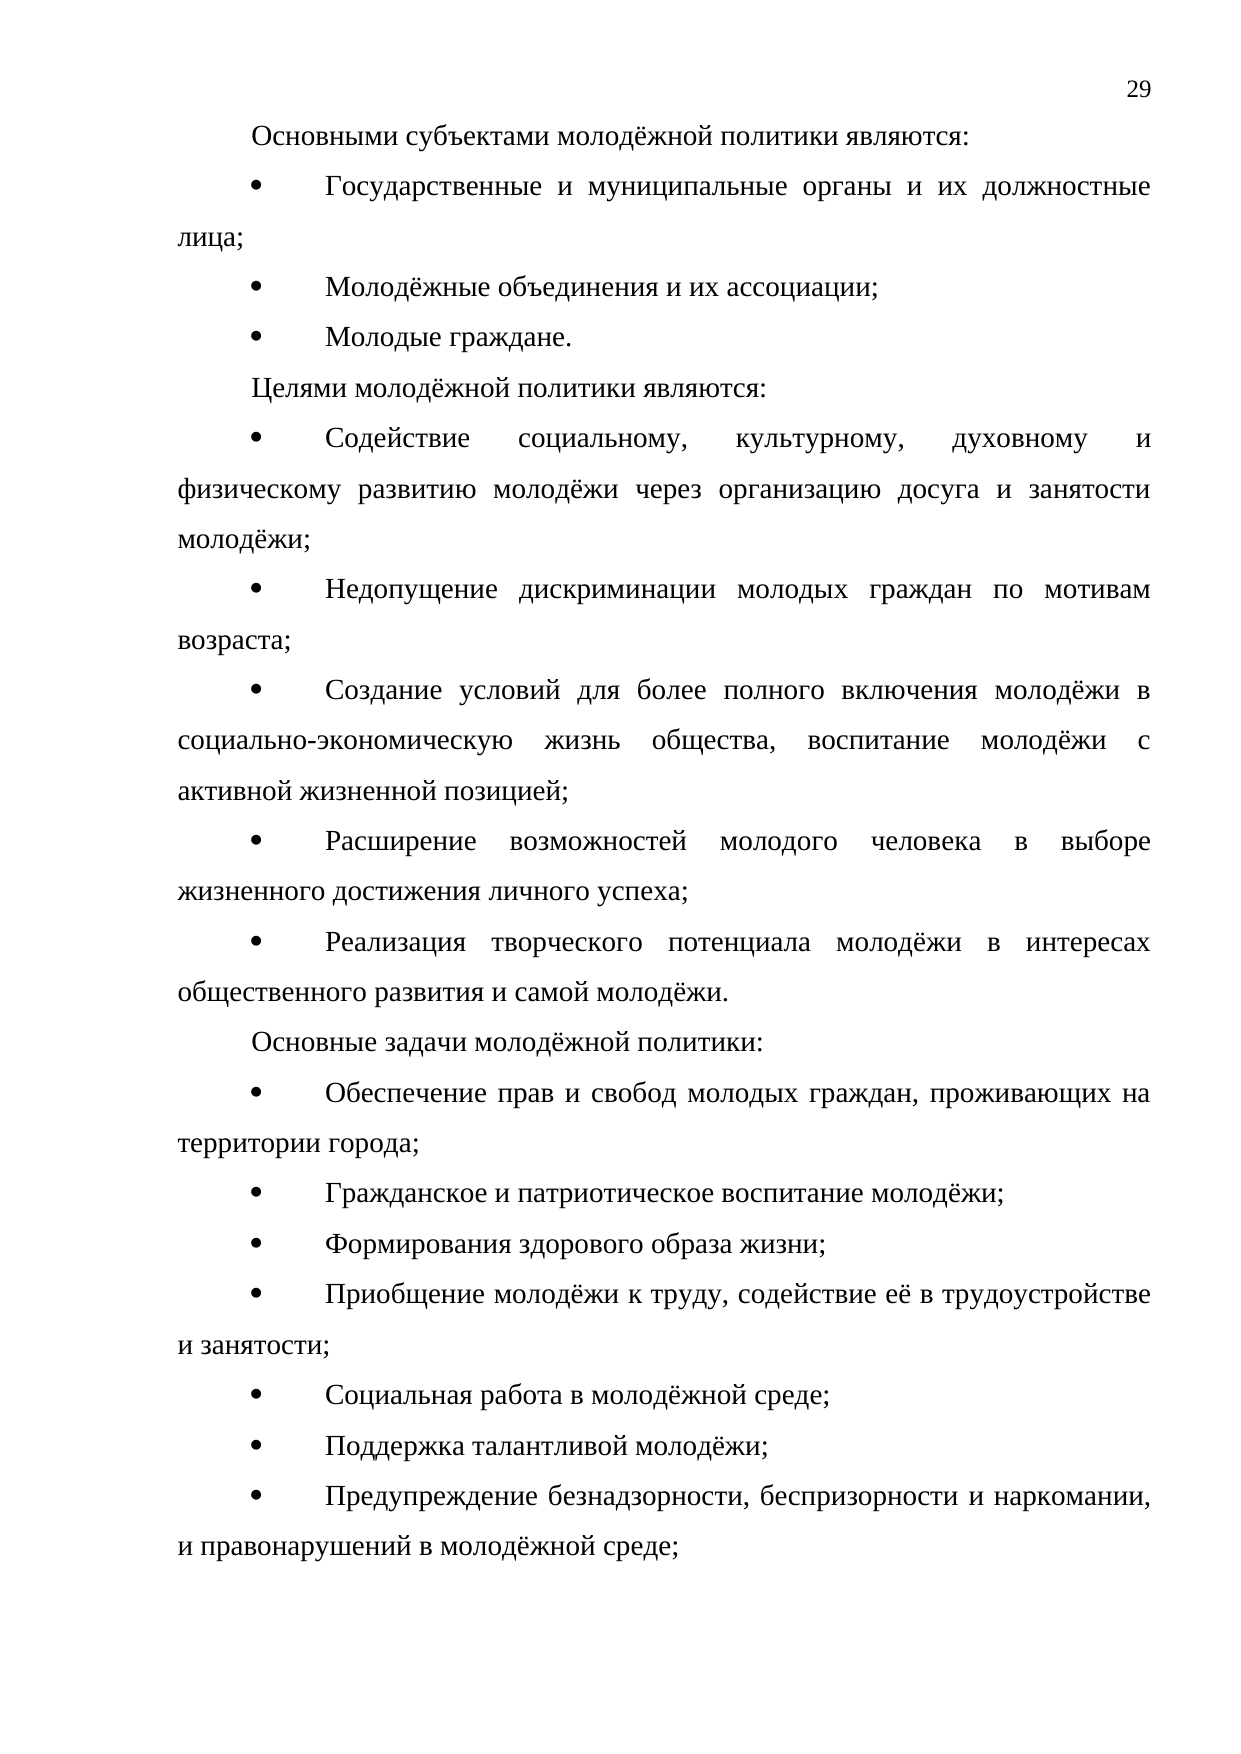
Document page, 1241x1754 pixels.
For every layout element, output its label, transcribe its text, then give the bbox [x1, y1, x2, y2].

list Социальная работа в молодёжной среде; [177, 1377, 1152, 1411]
list Молодые граждане. [177, 319, 1152, 353]
list Расширение возможностей молодого человека в выборе жизненного достижения личного успеха; [177, 823, 1152, 907]
list Недопущение дискриминации молодых граждан по мотивам возраста; [177, 571, 1152, 655]
list Реализация творческого потенциала молодёжи в интересах общественного развития и самой молодёжи. [177, 924, 1152, 1008]
list Содействие социальному, культурному, духовному и физическому развитию молодёжи через организацию досуга и занятости молодёжи; [177, 420, 1152, 554]
list Создание условий для более полного включения молодёжи в социально-экономическую жизнь общества, воспитание молодёжи с активной жизненной позицией; [177, 672, 1152, 806]
list Молодёжные объединения и их ассоциации; [177, 269, 1152, 303]
list Поддержка талантливой молодёжи; [177, 1428, 1152, 1461]
list Приобщение молодёжи к труду, содействие её в трудоустройстве и занятости; [177, 1276, 1152, 1360]
text Целями молодёжной политики являются: [177, 370, 1152, 403]
list Обеспечение прав и свобод молодых граждан, проживающих на территории города; [177, 1075, 1152, 1159]
list Предупреждение безнадзорности, беспризорности и наркомании, и правонарушений в молодёжной среде; [177, 1478, 1152, 1562]
text Основные задачи молодёжной политики: [177, 1024, 1152, 1058]
list Формирования здорового образа жизни; [177, 1226, 1152, 1260]
list Гражданское и патриотическое воспитание молодёжи; [177, 1176, 1152, 1209]
text Основными субъектами молодёжной политики являются: [177, 118, 1152, 152]
list Государственные и муниципальные органы и их должностные лица; [177, 168, 1152, 252]
